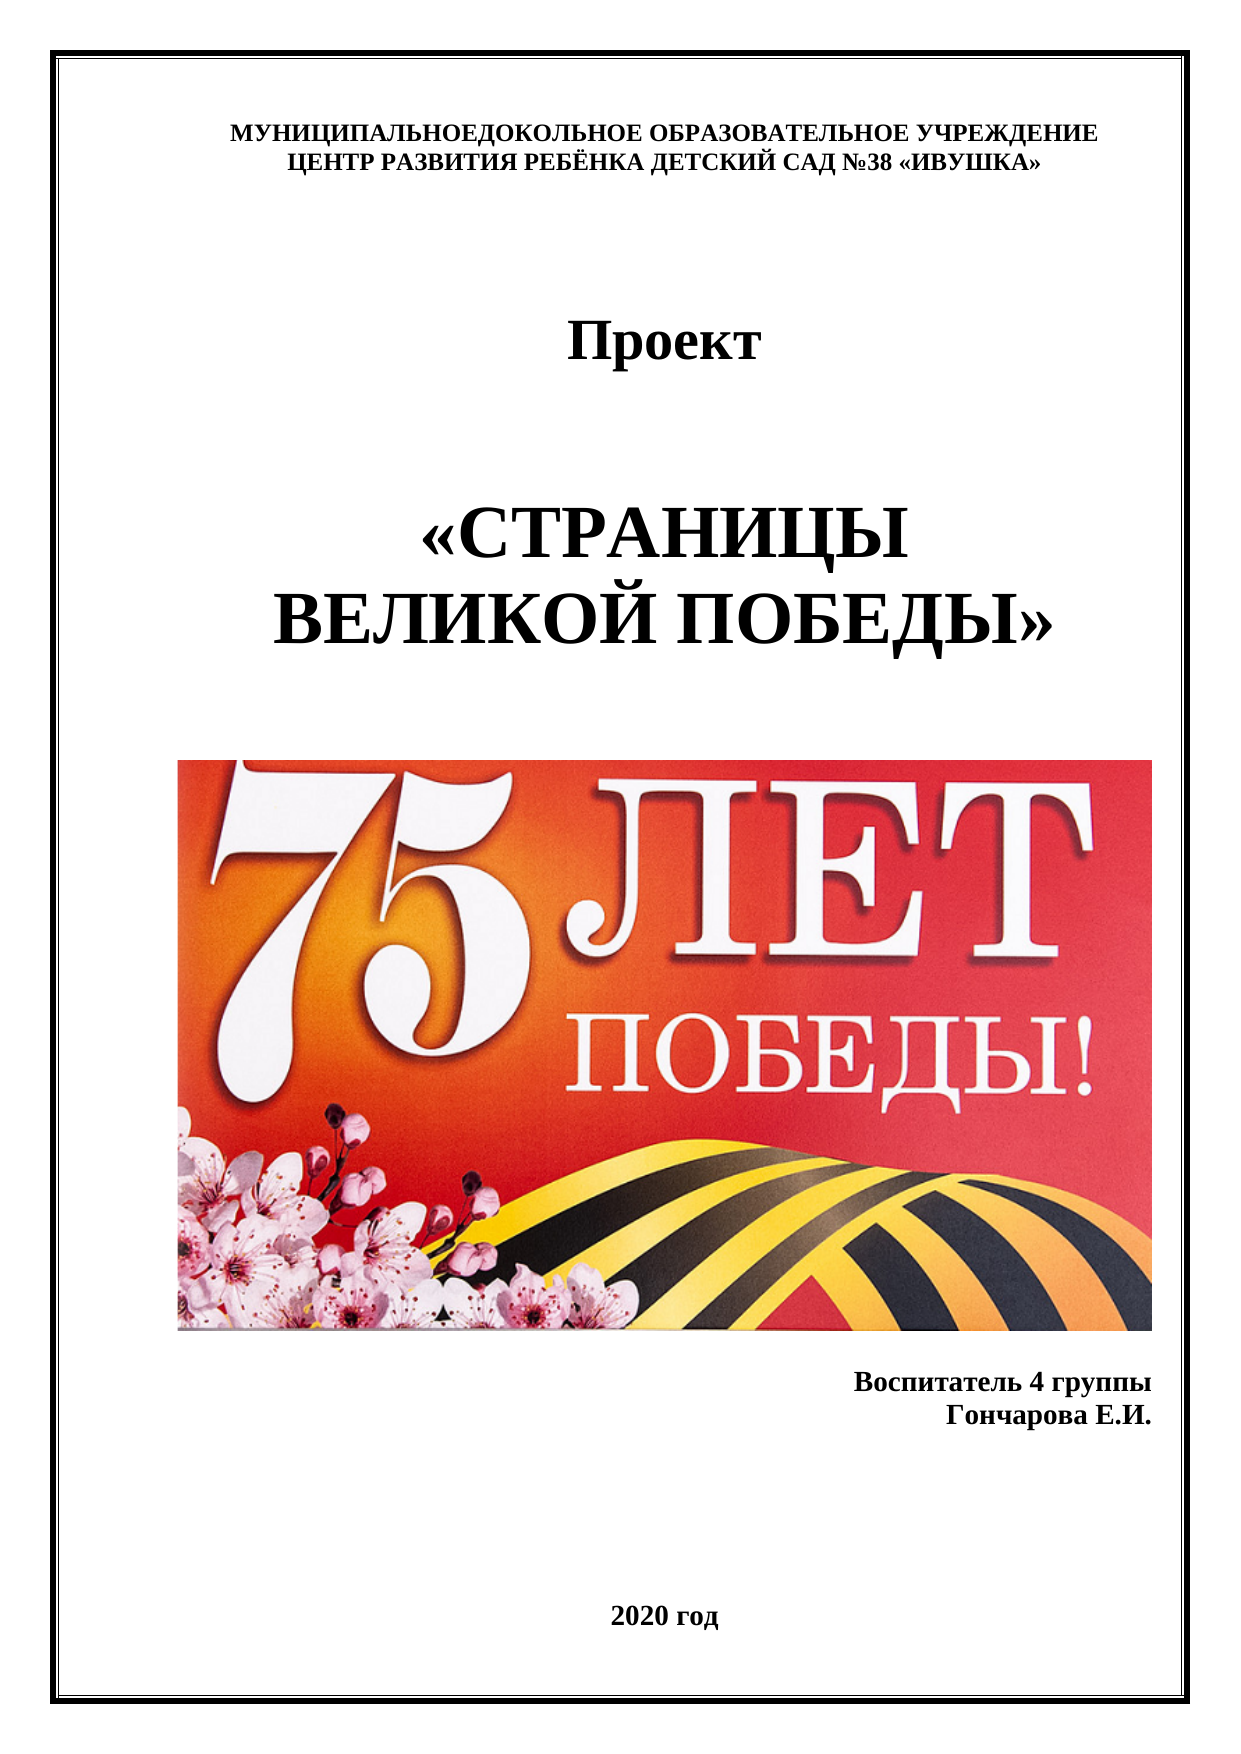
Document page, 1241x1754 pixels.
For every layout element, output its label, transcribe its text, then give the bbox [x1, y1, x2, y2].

text ВЕЛИКОЙ ПОБЕДЫ» [177, 573, 1152, 659]
picture [177, 760, 1152, 1331]
text 2020 год [177, 1598, 1152, 1632]
text Гончарова Е.И. [177, 1397, 1152, 1431]
text «СТРАНИЦЫ [177, 487, 1152, 573]
text Проект [177, 305, 1152, 372]
text ЦЕНТР РАЗВИТИЯ РЕБЁНКА ДЕТСКИЙ САД №38 «ИВУШКА» [177, 147, 1152, 176]
text МУНИЦИПАЛЬНОЕДОКОЛЬНОЕ ОБРАЗОВАТЕЛЬНОЕ УЧРЕЖДЕНИЕ [177, 118, 1152, 147]
text Воспитатель 4 группы [177, 1364, 1152, 1397]
